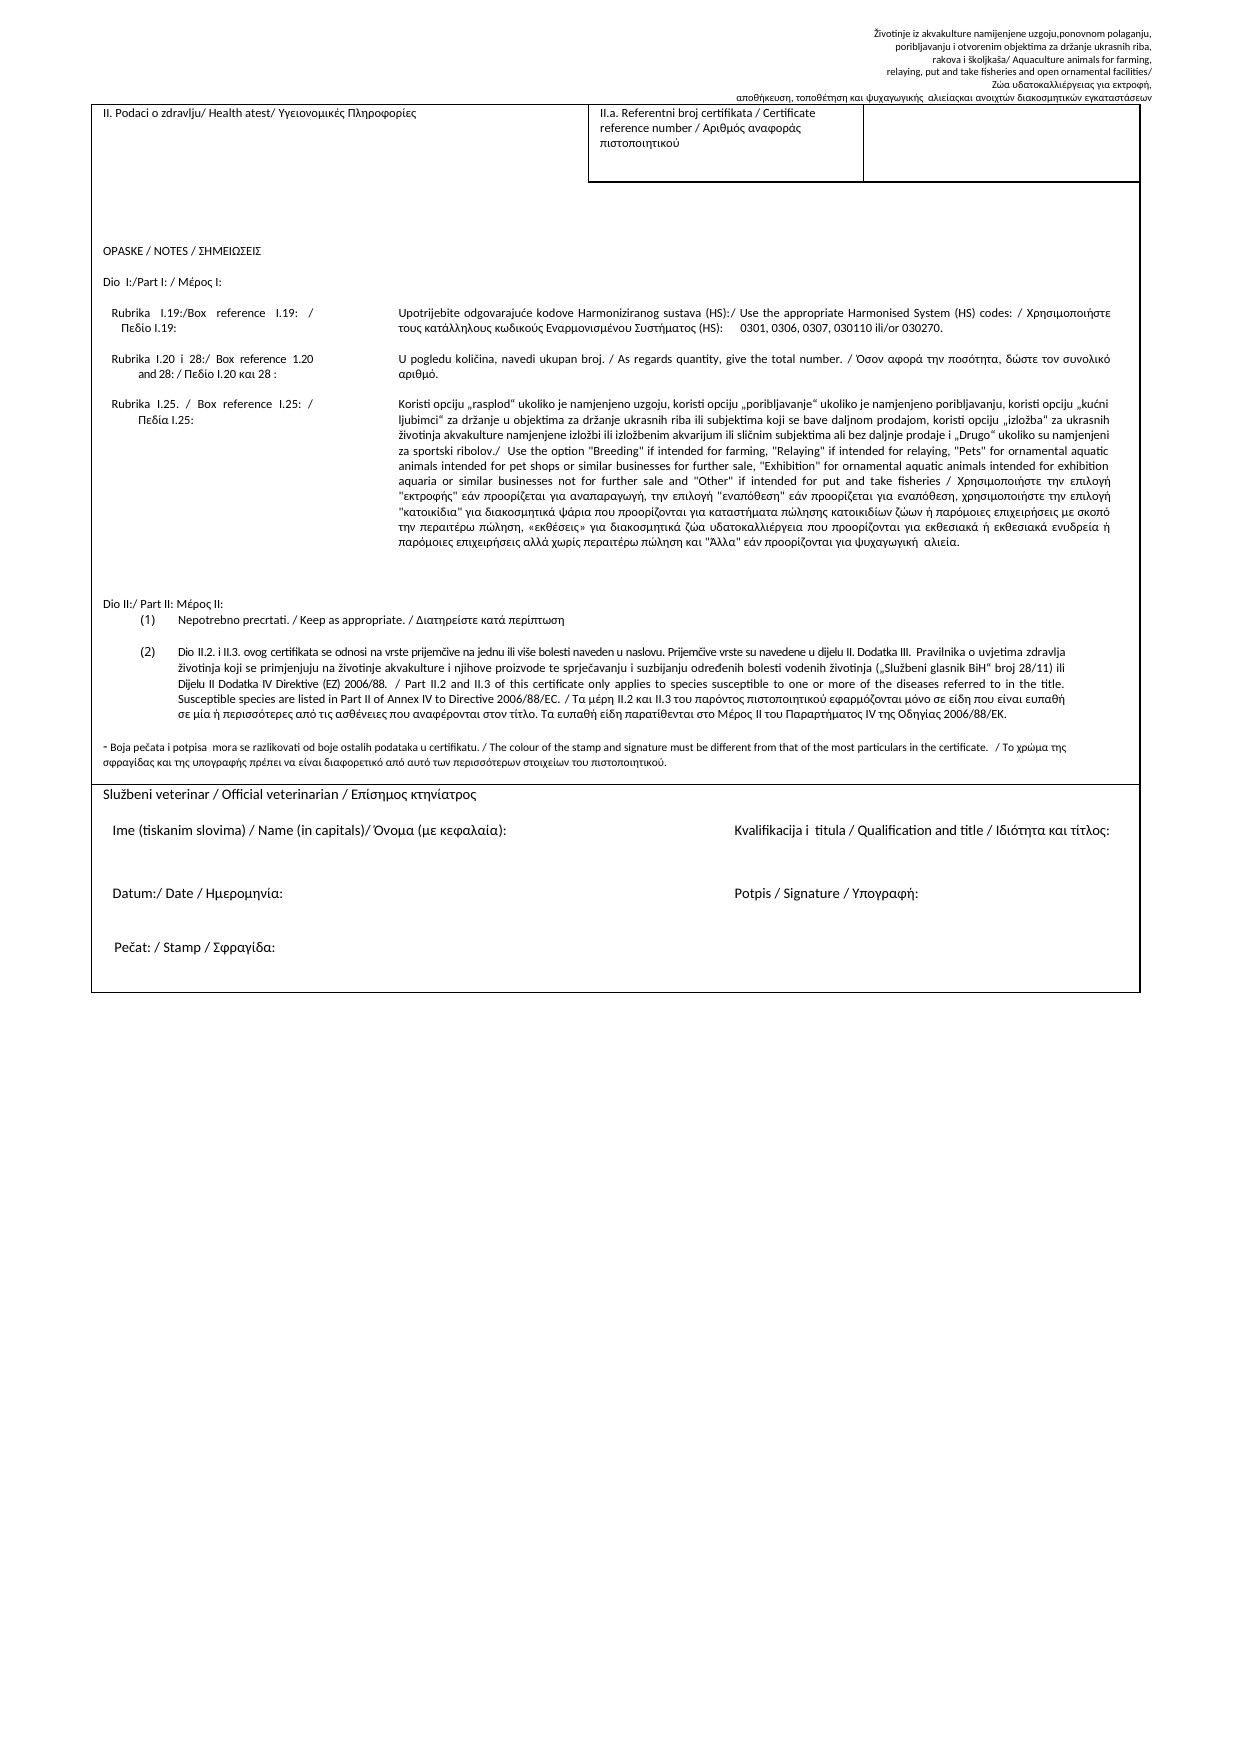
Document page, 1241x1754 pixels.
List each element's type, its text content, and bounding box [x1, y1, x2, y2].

text αποθήκευση, τοποθέτηση και ψυχαγωγικής αλιείαςκαι ανοιχτών διακοσμητικών εγκαταστάσεων [89, 91, 1152, 104]
table_header II. Podaci o zdravlju/ Health atest/ Υγειονομικές Πληροφορίες [92, 105, 588, 181]
table_cell [92, 181, 1139, 228]
text rakova i školjkaša/ Aquaculture animals for farming, [89, 53, 1152, 66]
table_cell Službeni veterinar / Official veterinarian / Επίσημος κτηνίατρος [92, 785, 1139, 992]
table_header [864, 105, 1139, 181]
text Ζώα υδατοκαλλιέργειας για εκτροφή, [752, 78, 1152, 91]
text poribljavanju i otvorenim objektima za držanje ukrasnih riba, [89, 40, 1152, 53]
table_header II.a. Referentni broj certifikata / Certificate reference number / Αριθμός αναφοράς πιστοποιητικού [589, 105, 863, 181]
table_cell OPASKE / NOTES / ΣΗΜΕΙΩΣΕΙΣ Dio I:/Part I: / Μέρος Ι: Dio II:/ Part II: Μέρος ΙΙ: Nepotrebno precrtati. / Keep as appropriate. / Διατηρείστε κατά περίπτωση Dio II.2. i II.3. ovog certifikata se odnosi na vrste prijemčive na jednu ili više bolesti naveden u naslovu. Prijemčive vrste su navedene u dijelu II. Dodatka III. Pravilnika o uvjetima zdravlja životinja koji se primjenjuju na životinje akvakulture i njihove proizvode te sprječavanju i suzbijanju određenih bolesti vodenih životinja („Službeni glasnik BiH“ broj 28/11) ili Dijelu II Dodatka IV Direktive (EZ) 2006/88. / Part II.2 and II.3 of this certificate only applies to species susceptible to one or more of the diseases referred to in the title. Susceptible species are listed in Part II of Annex IV to Directive 2006/88/EC. / Τα μέρη II.2 και II.3 του παρόντος πιστοποιητικού εφαρμόζονται μόνο σε είδη που είναι ευπαθή σε μία ή περισσότερες από τις ασθένειες που αναφέρονται στον τίτλο. Τα ευπαθή είδη παρατίθενται στο Μέρος II του Παραρτήματος IV της Οδηγίας 2006/88/ΕΚ. - Boja pečata i potpisa mora se razlikovati od boje ostalih podataka u certifikatu. / The colour of the stamp and signature must be different from that of the most particulars in the certificate. / Το χρώμα της σφραγίδας και της υπογραφής πρέπει να είναι διαφορετικό από αυτό των περισσότερων στοιχείων του πιστοποιητικού. [92, 228, 1139, 784]
text Životinje iz akvakulture namijenjene uzgoju,ponovnom polaganju, [89, 27, 1152, 40]
